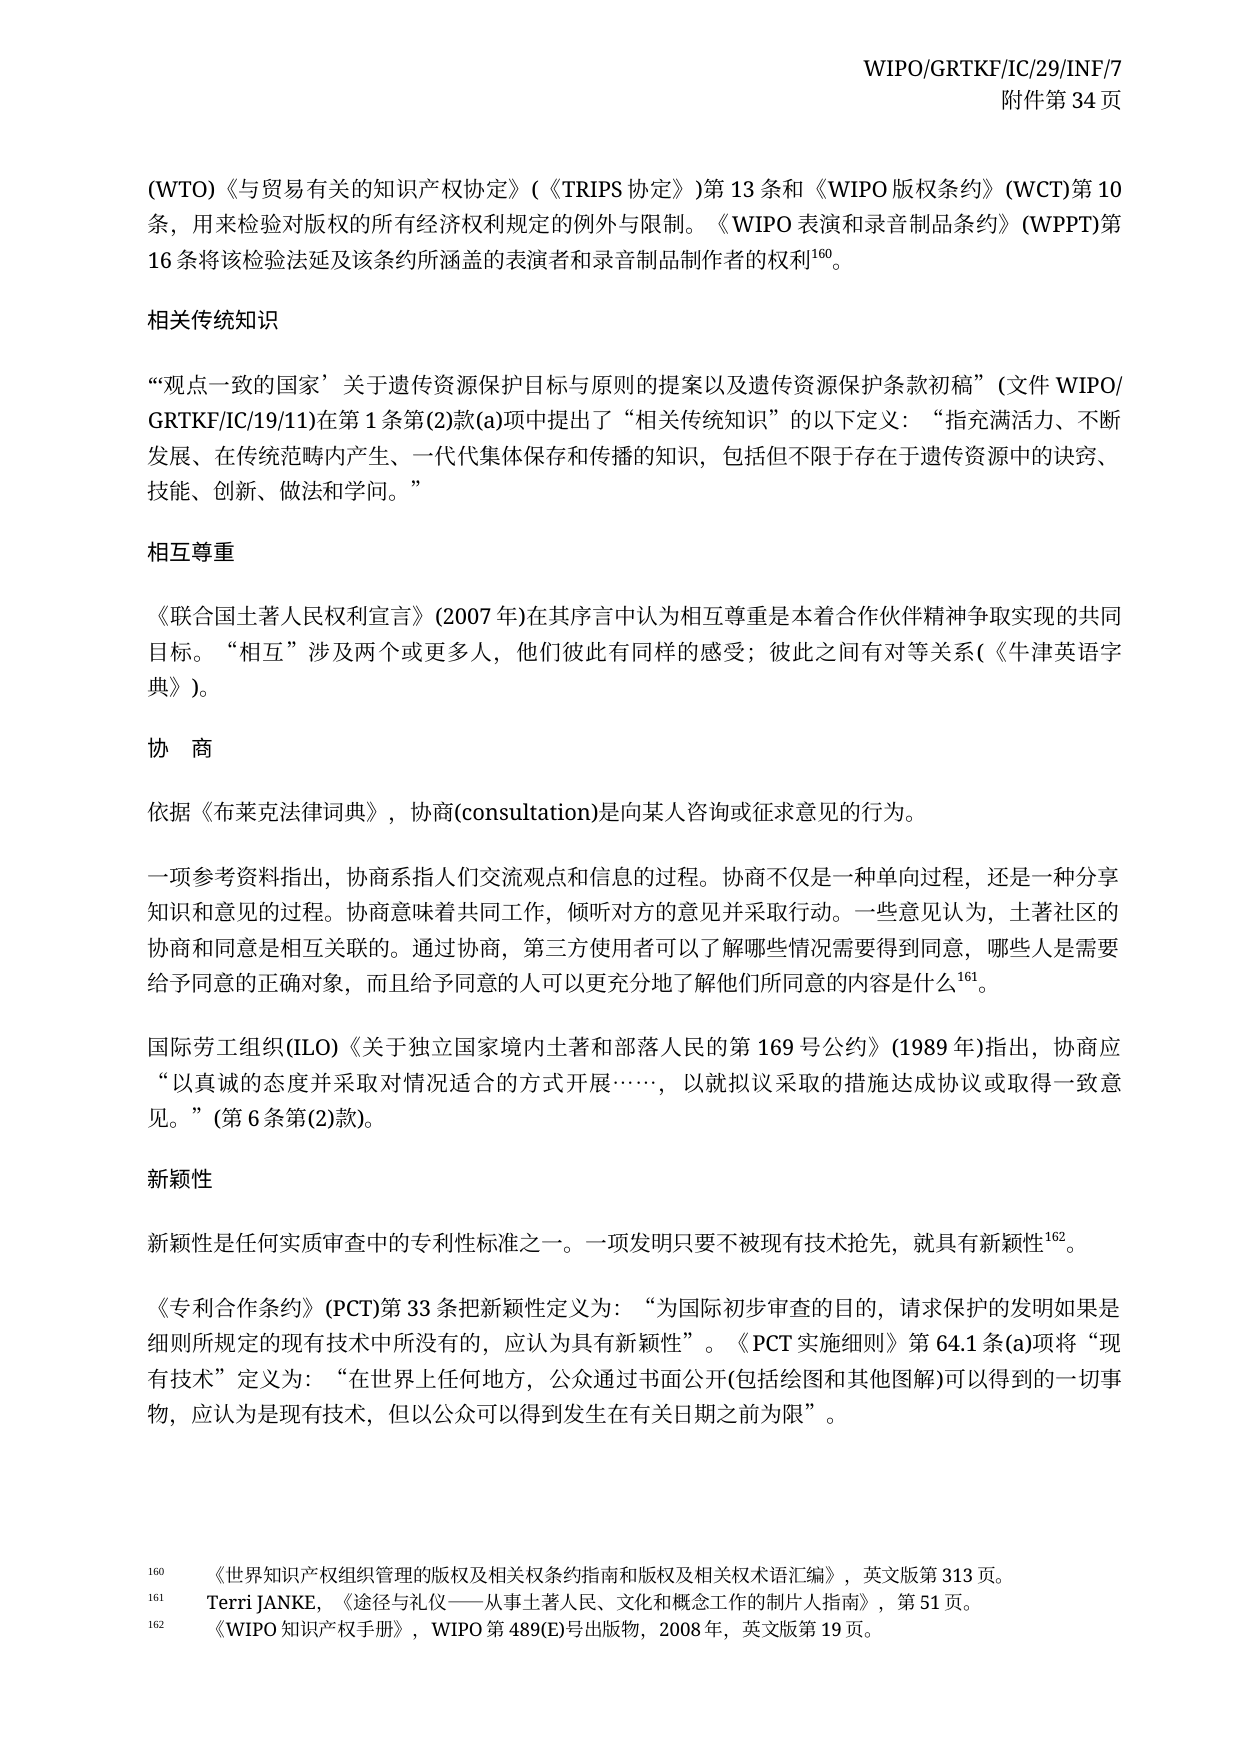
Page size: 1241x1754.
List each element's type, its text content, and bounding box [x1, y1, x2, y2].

text 新颖性是任何实质审查中的专利性标准之一。一项发明只要不被现有技术抢先，就具有新颖性。 [148, 1223, 1122, 1258]
text 相关传统知识 [148, 300, 1122, 335]
text 相互尊重 [148, 531, 1122, 566]
text 《专利合作条约》(PCT)第33条把新颖性定义为：“为国际初步审查的目的，请求保护的发明如果是细则所规定的现有技术中所没有的，应认为具有新颖性”。《PCT实施细则》第64.1条(a)项将“现有技术”定义为：“在世界上任何地方，公众通过书面公开(包括绘图和其他图解)可以得到的一切事物，应认为是现有技术，但以公众可以得到发生在有关日期之前为限”。 [148, 1287, 1122, 1429]
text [148, 168, 1122, 275]
text 国际劳工组织(ILO)《关于独立国家境内土著和部落人民的第169号公约》(1989年)指出，协商应“以真诚的态度并采取对情况适合的方式开展……，以就拟议采取的措施达成协议或取得一致意见。”(第6条第(2)款)。 [148, 1027, 1122, 1133]
text 协 商 [148, 727, 1122, 762]
text 新颖性 [148, 1158, 1122, 1193]
text 《联合国土著人民权利宣言》(2007年)在其序言中认为相互尊重是本着合作伙伴精神争取实现的共同目标。“相互”涉及两个或更多人，他们彼此有同样的感受；彼此之间有对等关系(《牛津英语字典》)。 [148, 596, 1122, 702]
text 依据《布莱克法律词典》，协商(consultation)是向某人咨询或征求意见的行为。 [148, 791, 1122, 827]
text 一项参考资料指出，协商系指人们交流观点和信息的过程。协商不仅是一种单向过程，还是一种分享知识和意见的过程。协商意味着共同工作，倾听对方的意见并采取行动。一些意见认为，土著社区的协商和同意是相互关联的。通过协商，第三方使用者可以了解哪些情况需要得到同意，哪些人是需要给予同意的正确对象，而且给予同意的人可以更充分地了解他们所同意的内容是什么。 [148, 856, 1122, 998]
text “‘观点一致的国家’关于遗传资源保护目标与原则的提案以及遗传资源保护条款初稿”(文件WIPO/GRTKF/IC/19/11)在第1条第(2)款(a)项中提出了“相关传统知识”的以下定义：“指充满活力、不断发展、在传统范畴内产生、一代代集体保存和传播的知识，包括但不限于存在于遗传资源中的诀窍、技能、创新、做法和学问。” [148, 364, 1122, 506]
